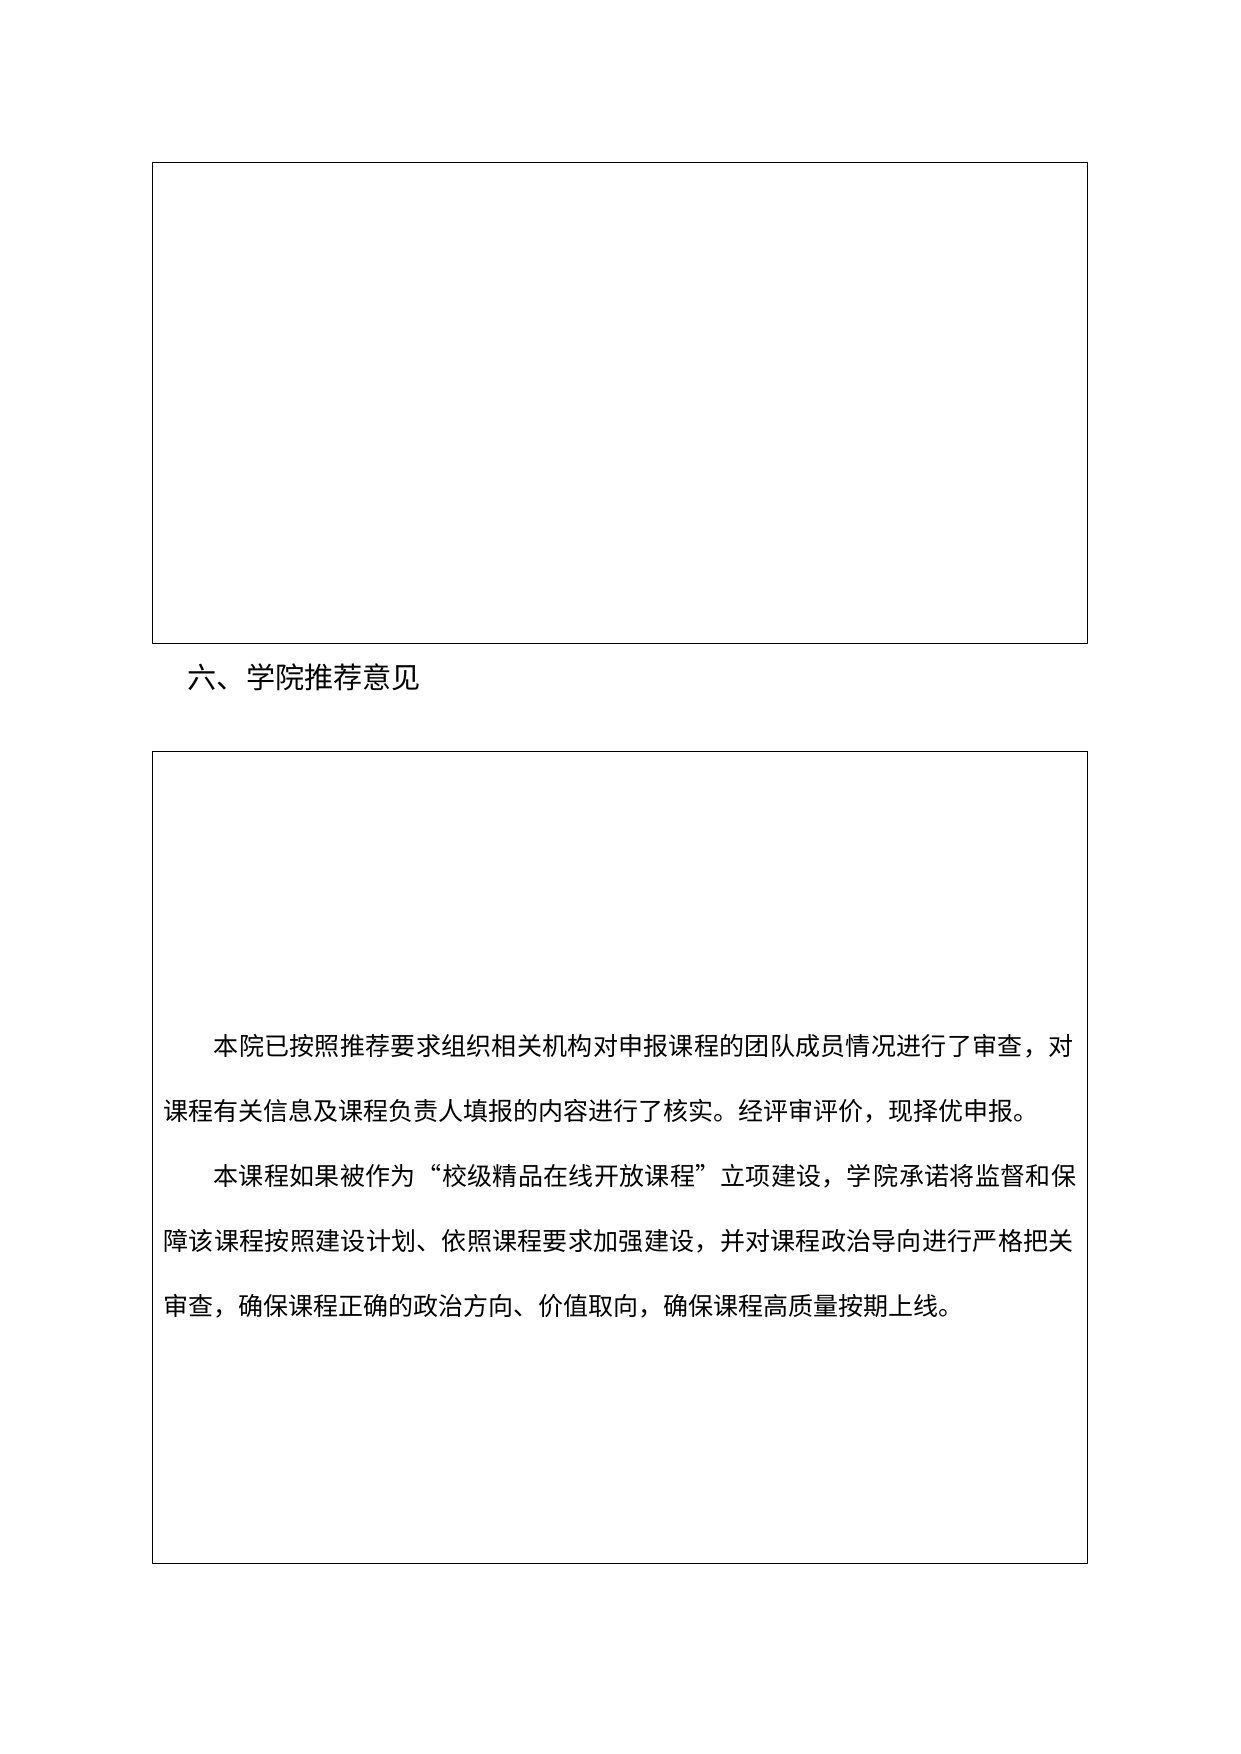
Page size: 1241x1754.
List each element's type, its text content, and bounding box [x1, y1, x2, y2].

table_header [153, 752, 1087, 1563]
text 六、学院推荐意见 [187, 643, 1125, 708]
table_header [153, 163, 1087, 642]
